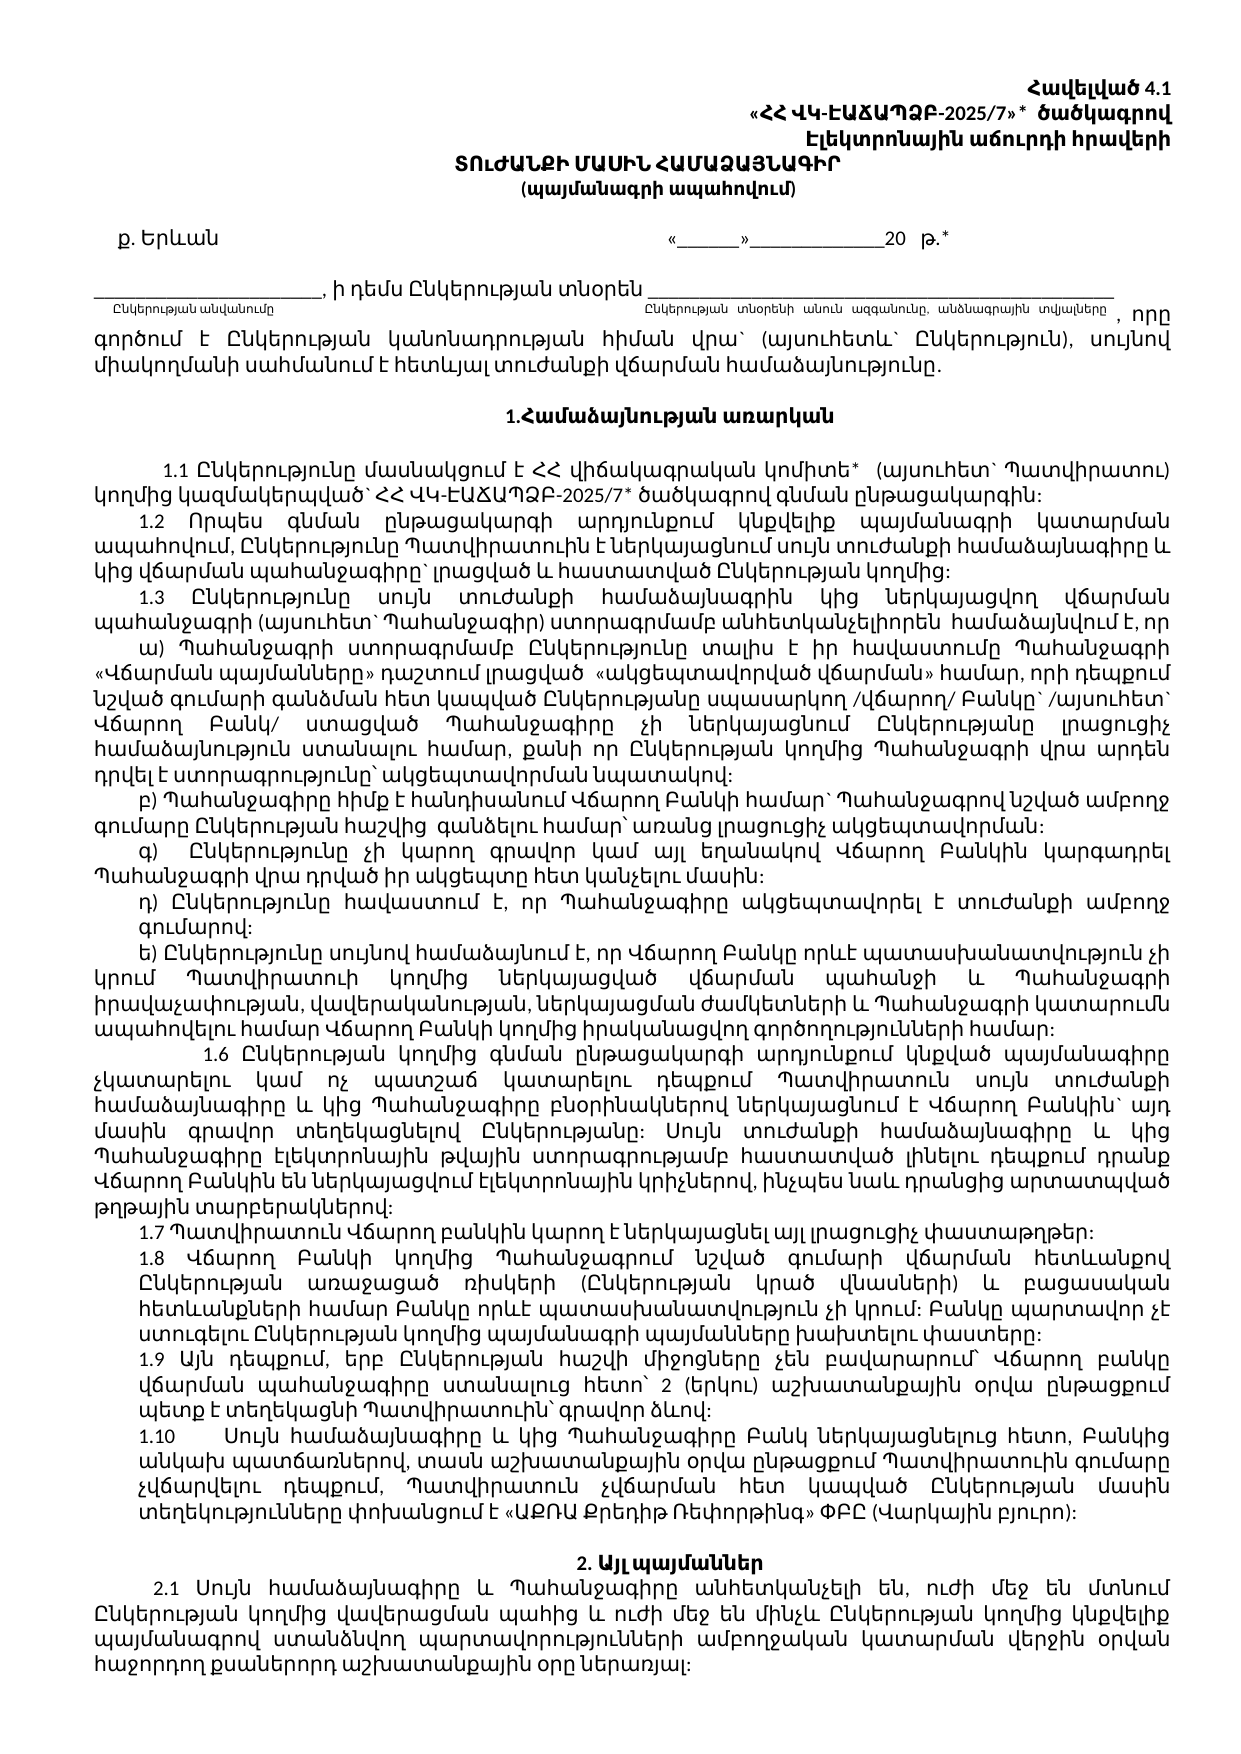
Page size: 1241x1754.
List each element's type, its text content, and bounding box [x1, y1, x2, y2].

text 1.6 Ընկերության կողմից գնման ընթացակարգի արդյունքում կնքված պայմանագիրը չկատարելու կամ ոչ պատշաճ կատարելու դեպքում Պատվիրատուն սույն տուժանքի համաձայնագիրը և կից Պահանջագիրը բնօրինակներով ներկայացնում է Վճարող Բանկին` այդ մասին գրավոր տեղեկացնելով Ընկերությանը: Սույն տուժանքի համաձայնագիրը և կից Պահանջագիրը էլեկտրոնային թվային ստորագրությամբ հաստատված լինելու դեպքում դրանք Վճարող Բանկին են ներկայացվում էլեկտրոնային կրիչներով, ինչպես նաև դրանցից արտատպված թղթային տարբերակներով: [94, 1042, 1171, 1219]
text Ընկերության անվանումը Ընկերության տնօրենի անուն ազգանունը, անձնագրային տվյալները , որը գործում է Ընկերության կանոնադրության հիման վրա` (այսուհետև` Ընկերություն), սույնով միակողմանի սահմանում է հետևյալ տուժանքի վճարման համաձայնությունը. [94, 301, 1171, 377]
text ______________________, ի դեմս Ընկերության տնօրեն _____________________________________________ [94, 276, 1171, 301]
text 1.Համաձայնության առարկան [169, 403, 1171, 428]
text 1.3 Ընկերությունը սույն տուժանքի համաձայնագրին կից ներկայացվող վճարման պահանջագրի (այսուհետ` Պահանջագիր) ստորագրմամբ անհետկանչելիորեն համաձայնվում է, որ [94, 584, 1171, 635]
text Հավելված 4.1 [94, 75, 1171, 100]
text ա) Պահանջագրի ստորագրմամբ Ընկերությունը տալիս է իր հավաստումը Պահանջագրի «Վճարման պայմանները» դաշտում լրացված «ակցեպտավորված վճարման» համար, որի դեպքում նշված գումարի գանձման հետ կապված Ընկերությանը սպասարկող /վճարող/ Բանկը` /այսուհետ` Վճարող Բանկ/ ստացված Պահանջագիրը չի ներկայացնում Ընկերությանը լրացուցիչ համաձայնություն ստանալու համար, քանի որ Ընկերության կողմից Պահանջագրի վրա արդեն դրվել է ստորագրությունը՝ ակցեպտավորման նպատակով: [94, 635, 1171, 787]
text Էլեկտրոնային աճուրդի հրավերի [94, 126, 1171, 151]
text 1.7 Պատվիրատուն Վճարող բանկին կարող է ներկայացնել այլ լրացուցիչ փաստաթղթեր: [138, 1219, 1171, 1245]
text 1.1 Ընկերությունը մասնակցում է ՀՀ վիճակագրական կոմիտե* (այսուհետ` Պատվիրատու) կողմից կազմակերպված` ՀՀ ՎԿ-ԷԱՃԱՊՁԲ-2025/7* ծածկագրով գնման ընթացակարգին: [94, 457, 1171, 508]
text 1.2 Որպես գնման ընթացակարգի արդյունքում կնքվելիք պայմանագրի կատարման ապահովում, Ընկերությունը Պատվիրատուին է ներկայացնում սույն տուժանքի համաձայնագիրը և կից վճարման պահանջագիրը` լրացված և հաստատված Ընկերության կողմից: [94, 508, 1171, 584]
text 2.1 Սույն համաձայնագիրը և Պահանջագիրը անհետկանչելի են, ուժի մեջ են մտնում Ընկերության կողմից վավերացման պահից և ուժի մեջ են մինչև Ընկերության կողմից կնքվելիք պայմանագրով ստանձնվող պարտավորությունների ամբողջական կատարման վերջին օրվան հաջորդող քսաներորդ աշխատանքային օրը ներառյալ: [94, 1575, 1171, 1677]
text ՏՈւԺԱՆՔԻ ՄԱՍԻՆ ՀԱՄԱՁԱՅՆԱԳԻՐ [94, 151, 1171, 177]
text 1.8 Վճարող Բանկի կողմից Պահանջագրում նշված գումարի վճարման հետևանքով Ընկերության առաջացած ռիսկերի (Ընկերության կրած վնասների) և բացասական հետևանքների համար Բանկը որևէ պատասխանատվություն չի կրում: Բանկը պարտավոր չէ ստուգելու Ընկերության կողմից պայմանագրի պայմանները խախտելու փաստերը: [138, 1245, 1171, 1347]
text 1.9 Այն դեպքում, երբ Ընկերության հաշվի միջոցները չեն բավարարում՝ Վճարող բանկը վճարման պահանջագիրը ստանալուց հետո՝ 2 (երկու) աշխատանքային օրվա ընթացքում պետք է տեղեկացնի Պատվիրատուին՝ գրավոր ձևով: [138, 1347, 1171, 1423]
text 1.10 Սույն համաձայնագիրը և կից Պահանջագիրը Բանկ ներկայացնելուց հետո, Բանկից անկախ պատճառներով, տասն աշխատանքային օրվա ընթացքում Պատվիրատուին գումարը չվճարվելու դեպքում, Պատվիրատուն չվճարման հետ կապված Ընկերության մասին տեղեկությունները փոխանցում է «ԱՔՌԱ Քրեդիթ Ռեփորթինգ» ՓԲԸ (Վարկային բյուրո): [138, 1423, 1171, 1524]
text գ) Ընկերությունը չի կարող գրավոր կամ այլ եղանակով Վճարող Բանկին կարգադրել Պահանջագրի վրա դրված իր ակցեպտը հետ կանչելու մասին: [94, 838, 1171, 889]
text ք. Երևան «______»_____________20 թ.* [94, 225, 1171, 250]
text 2. Այլ պայմաններ [169, 1550, 1171, 1575]
text բ) Պահանջագիրը հիմք է հանդիսանում Վճարող Բանկի համար` Պահանջագրով նշված ամբողջ գումարը Ընկերության հաշվից գանձելու համար՝ առանց լրացուցիչ ակցեպտավորման: [94, 787, 1171, 838]
text «ՀՀ ՎԿ-ԷԱՃԱՊՁԲ-2025/7»* ծածկագրով [94, 100, 1171, 126]
text ե) Ընկերությունը սույնով համաձայնում է, որ Վճարող Բանկը որևէ պատասխանատվություն չի կրում Պատվիրատուի կողմից ներկայացված վճարման պահանջի և Պահանջագրի իրավաչափության, վավերականության, ներկայացման ժամկետների և Պահանջագրի կատարումն ապահովելու համար Վճարող Բանկի կողմից իրականացվող գործողությունների համար: [94, 940, 1171, 1042]
text դ) Ընկերությունը հավաստում է, որ Պահանջագիրը ակցեպտավորել է տուժանքի ամբողջ գումարով: [138, 889, 1171, 940]
text (պայմանագրի ապահովում) [94, 177, 1171, 199]
